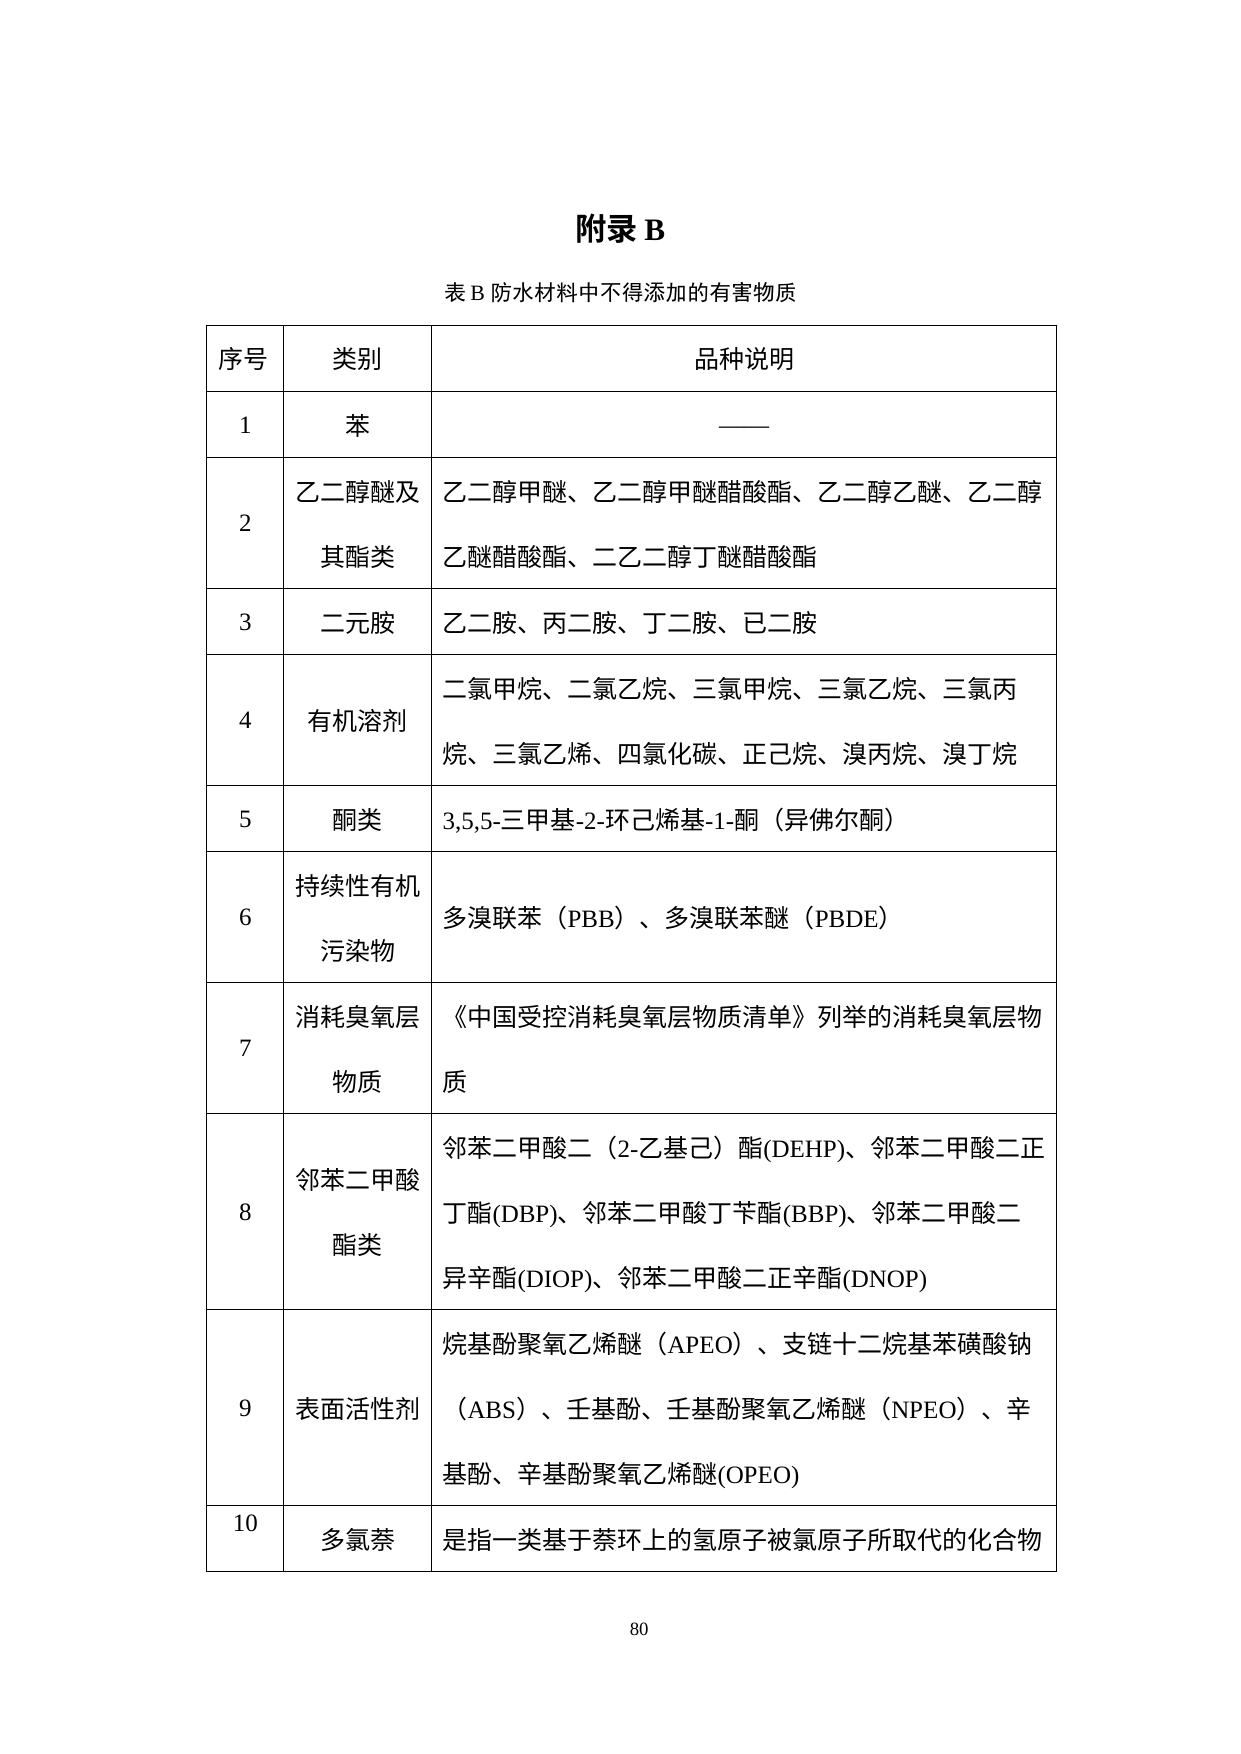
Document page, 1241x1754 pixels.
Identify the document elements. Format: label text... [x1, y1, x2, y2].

table_cell 酮类 [284, 786, 431, 851]
table_cell 烷基酚聚氧乙烯醚（APEO）、支链十二烷基苯磺酸钠（ABS）、壬基酚、壬基酚聚氧乙烯醚（NPEO）、辛基酚、辛基酚聚氧乙烯醚(OPEO) [432, 1310, 1056, 1505]
table_header 品种说明 [432, 326, 1056, 391]
table_cell 邻苯二甲酸酯类 [284, 1114, 431, 1309]
table_cell 6 [207, 852, 283, 982]
table_cell 3,5,5-三甲基-2-环己烯基-1-酮（异佛尔酮） [432, 786, 1056, 851]
table_cell 多溴联苯（PBB）、多溴联苯醚（PBDE） [432, 852, 1056, 982]
table_header 序号 [207, 326, 283, 391]
table_cell 有机溶剂 [284, 655, 431, 785]
table_cell 4 [207, 655, 283, 785]
table_cell 2 [207, 458, 283, 588]
table_cell 10 [207, 1506, 283, 1571]
table_cell 乙二胺、丙二胺、丁二胺、已二胺 [432, 589, 1056, 654]
table_cell 乙二醇醚及其酯类 [284, 458, 431, 588]
table_cell —— [432, 392, 1056, 457]
table_cell 表面活性剂 [284, 1310, 431, 1505]
table_cell 苯 [284, 392, 431, 457]
table_cell 1 [207, 392, 283, 457]
table_cell 邻苯二甲酸二（2-乙基己）酯(DEHP)、邻苯二甲酸二正丁酯(DBP)、邻苯二甲酸丁苄酯(BBP)、邻苯二甲酸二异辛酯(DIOP)、邻苯二甲酸二正辛酯(DNOP) [432, 1114, 1056, 1309]
text 表B 防水材料中不得添加的有害物质 [195, 276, 1045, 308]
table_cell 《中国受控消耗臭氧层物质清单》列举的消耗臭氧层物质 [432, 983, 1056, 1113]
table_cell 5 [207, 786, 283, 851]
table_cell 9 [207, 1310, 283, 1505]
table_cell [432, 1506, 1056, 1571]
table_cell 二氯甲烷、二氯乙烷、三氯甲烷、三氯乙烷、三氯丙烷、三氯乙烯、四氯化碳、正己烷、溴丙烷、溴丁烷 [432, 655, 1056, 785]
table_cell 乙二醇甲醚、乙二醇甲醚醋酸酯、乙二醇乙醚、乙二醇乙醚醋酸酯、二乙二醇丁醚醋酸酯 [432, 458, 1056, 588]
subtitle 附录B [195, 194, 1045, 259]
table_cell 持续性有机污染物 [284, 852, 431, 982]
table_cell 二元胺 [284, 589, 431, 654]
table_cell 多氯萘 [284, 1506, 431, 1571]
table_cell 7 [207, 983, 283, 1113]
table_cell 3 [207, 589, 283, 654]
table_cell 消耗臭氧层物质 [284, 983, 431, 1113]
table_header 类别 [284, 326, 431, 391]
table_cell 8 [207, 1114, 283, 1309]
